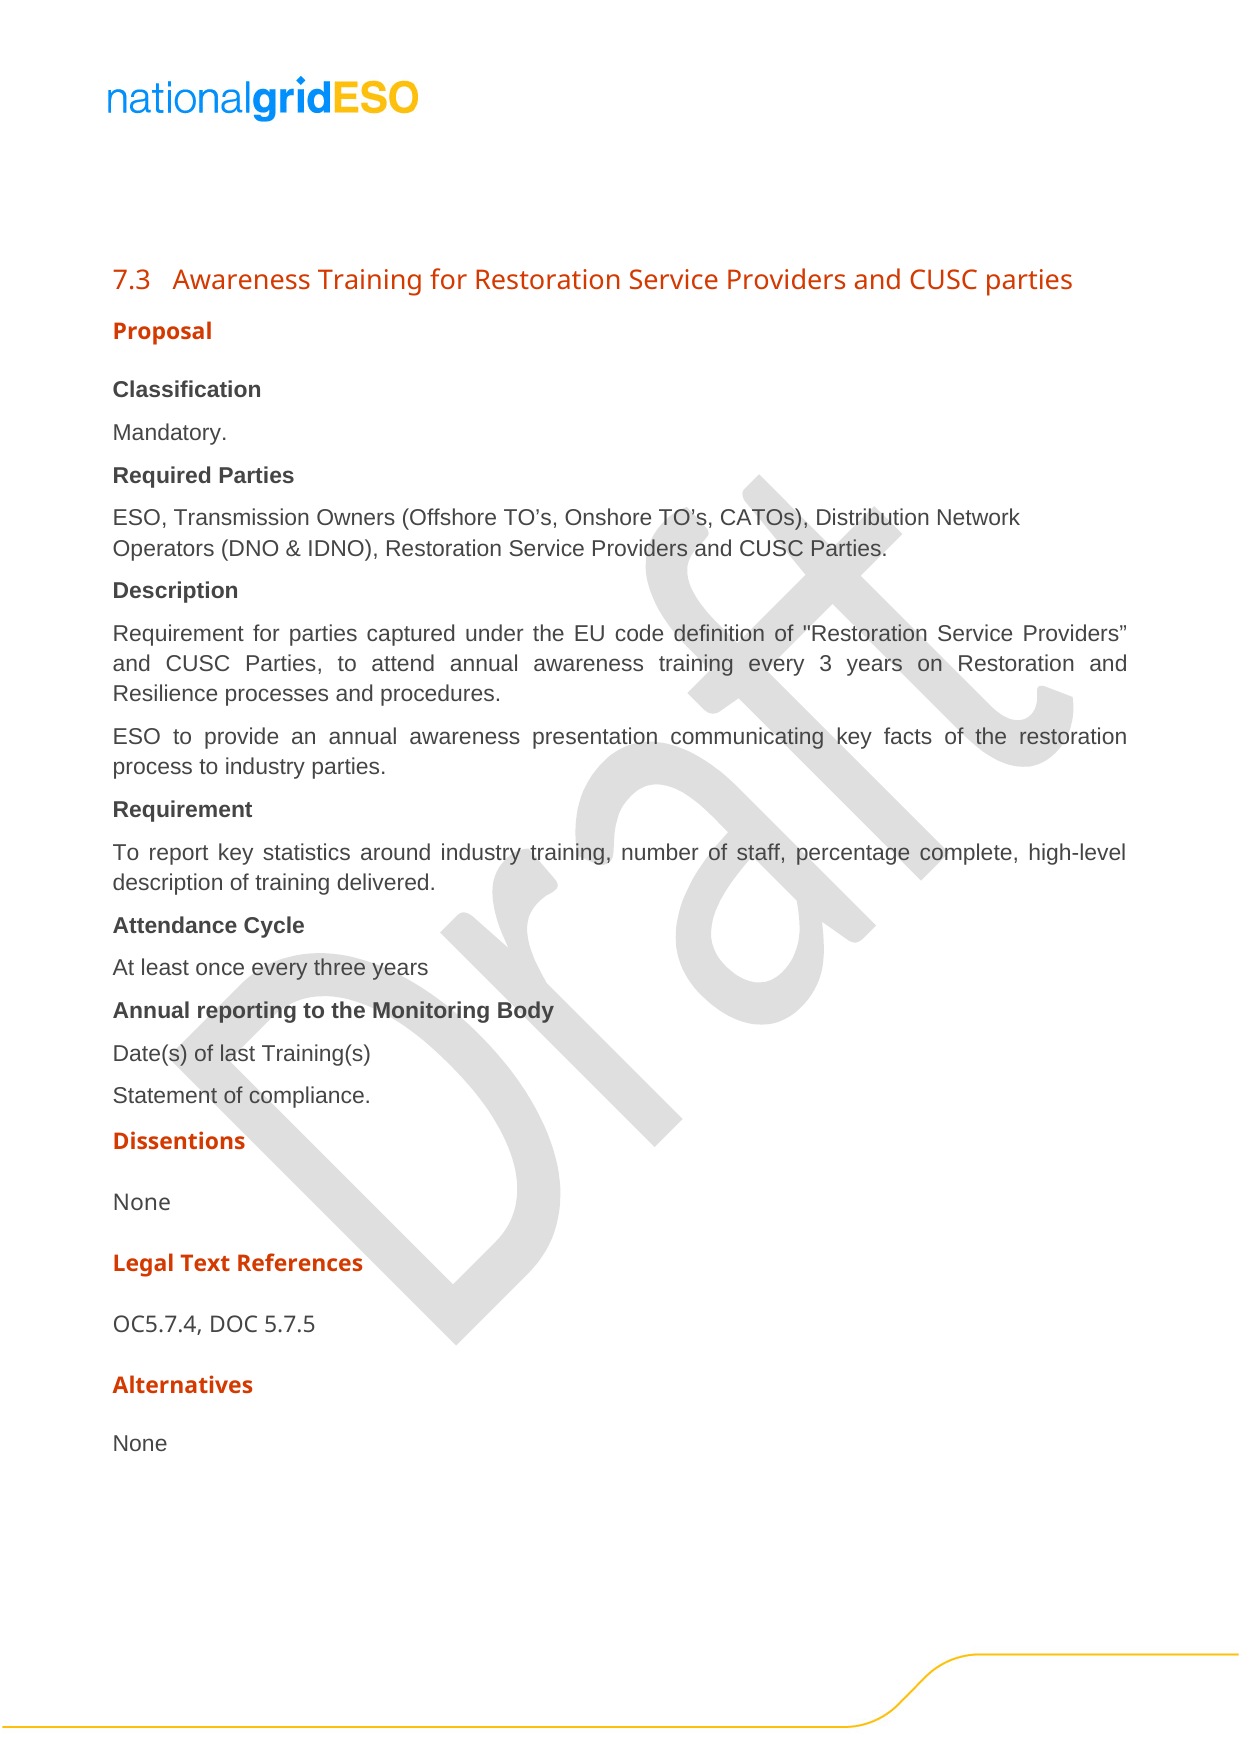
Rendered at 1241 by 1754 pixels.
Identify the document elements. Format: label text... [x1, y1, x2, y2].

text None [112, 1430, 1128, 1456]
text Statement of compliance. [112, 1082, 1128, 1109]
text Alternatives [112, 1369, 1128, 1400]
text Requirement for parties captured under the EU code definition of "Restoration Service Providers” and CUSC Parties, to attend annual awareness training every 3 years on Restoration and Resilience processes and procedures. [112, 620, 1128, 707]
text Requirement [112, 796, 1128, 822]
text Dissentions [112, 1125, 1128, 1156]
text Legal Text References [112, 1247, 1128, 1278]
subtitle Awareness Training for Restoration Service Providers and CUSC parties [112, 260, 1128, 297]
picture [2, 1, 1239, 1751]
text Date(s) of last Training(s) [112, 1040, 1128, 1066]
text Classification [112, 376, 1128, 403]
text Required Parties [112, 462, 1128, 488]
text ESO, Transmission Owners (Offshore TO’s, Onshore TO’s, CATOs), Distribution Network Operators (DNO & IDNO), Restoration Service Providers and CUSC Parties. [112, 504, 1128, 561]
text Mandatory. [112, 419, 1128, 445]
text OC5.7.4, DOC 5.7.5 [112, 1308, 1128, 1339]
text Proposal [112, 315, 1128, 347]
text None [112, 1186, 1128, 1217]
text Attendance Cycle [112, 912, 1128, 938]
text ESO to provide an annual awareness presentation communicating key facts of the restoration process to industry parties. [112, 723, 1128, 780]
text Annual reporting to the Monitoring Body [112, 997, 1128, 1023]
text To report key statistics around industry training, number of staff, percentage complete, high-level description of training delivered. [112, 839, 1128, 895]
text Description [112, 577, 1128, 604]
text At least once every three years [112, 954, 1128, 981]
